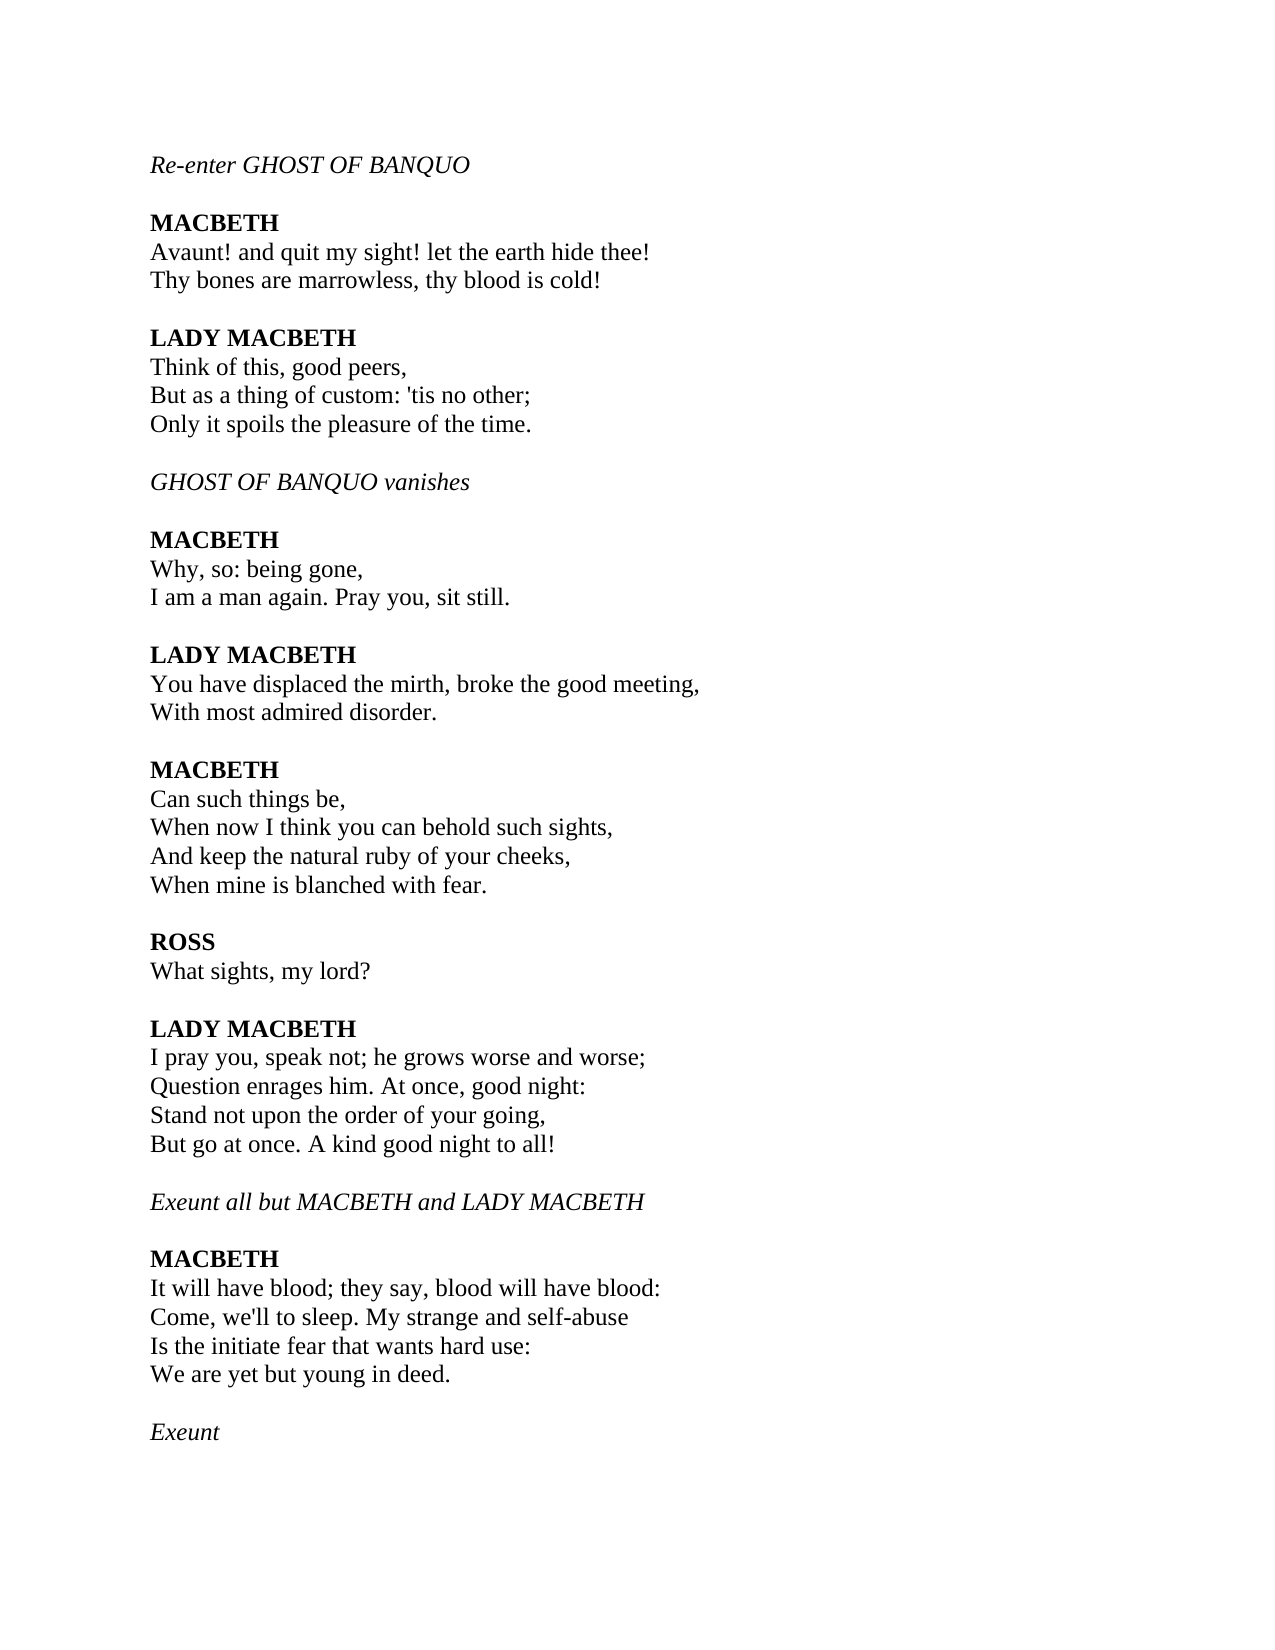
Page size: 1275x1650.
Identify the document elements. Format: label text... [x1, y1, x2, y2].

text Can such things be, When now I think you can behold such sights, And keep the natural ruby of your cheeks, When mine is blanched with fear. [150, 784, 1125, 899]
text Why, so: being gone, I am a man again. Pray you, sit still. [150, 554, 1125, 611]
text You have displaced the mirth, broke the good meeting, With most admired disorder. [150, 669, 1125, 726]
text MACBETH [150, 1244, 1125, 1273]
text LADY MACBETH [150, 1014, 1125, 1042]
text Avaunt! and quit my sight! let the earth hide thee! Thy bones are marrowless, thy blood is cold! [150, 237, 1125, 294]
text MACBETH [150, 208, 1125, 237]
text GHOST OF BANQUO vanishes [150, 467, 1125, 496]
text MACBETH [150, 755, 1125, 784]
text Re-enter GHOST OF BANQUO [150, 150, 1125, 179]
text Think of this, good peers, But as a thing of custom: 'tis no other; Only it spoils the pleasure of the time. [150, 352, 1125, 438]
text Exeunt [150, 1417, 1125, 1446]
text I pray you, speak not; he grows worse and worse; Question enrages him. At once, good night: Stand not upon the order of your going, But go at once. A kind good night to all! [150, 1042, 1125, 1157]
text ROSS [150, 927, 1125, 956]
text MACBETH [150, 525, 1125, 554]
text What sights, my lord? [150, 956, 1125, 985]
text LADY MACBETH [150, 323, 1125, 352]
text It will have blood; they say, blood will have blood: Come, we'll to sleep. My strange and self-abuse Is the initiate fear that wants hard use: We are yet but young in deed. [150, 1273, 1125, 1388]
text Exeunt all but MACBETH and LADY MACBETH [150, 1187, 1125, 1215]
text LADY MACBETH [150, 640, 1125, 669]
